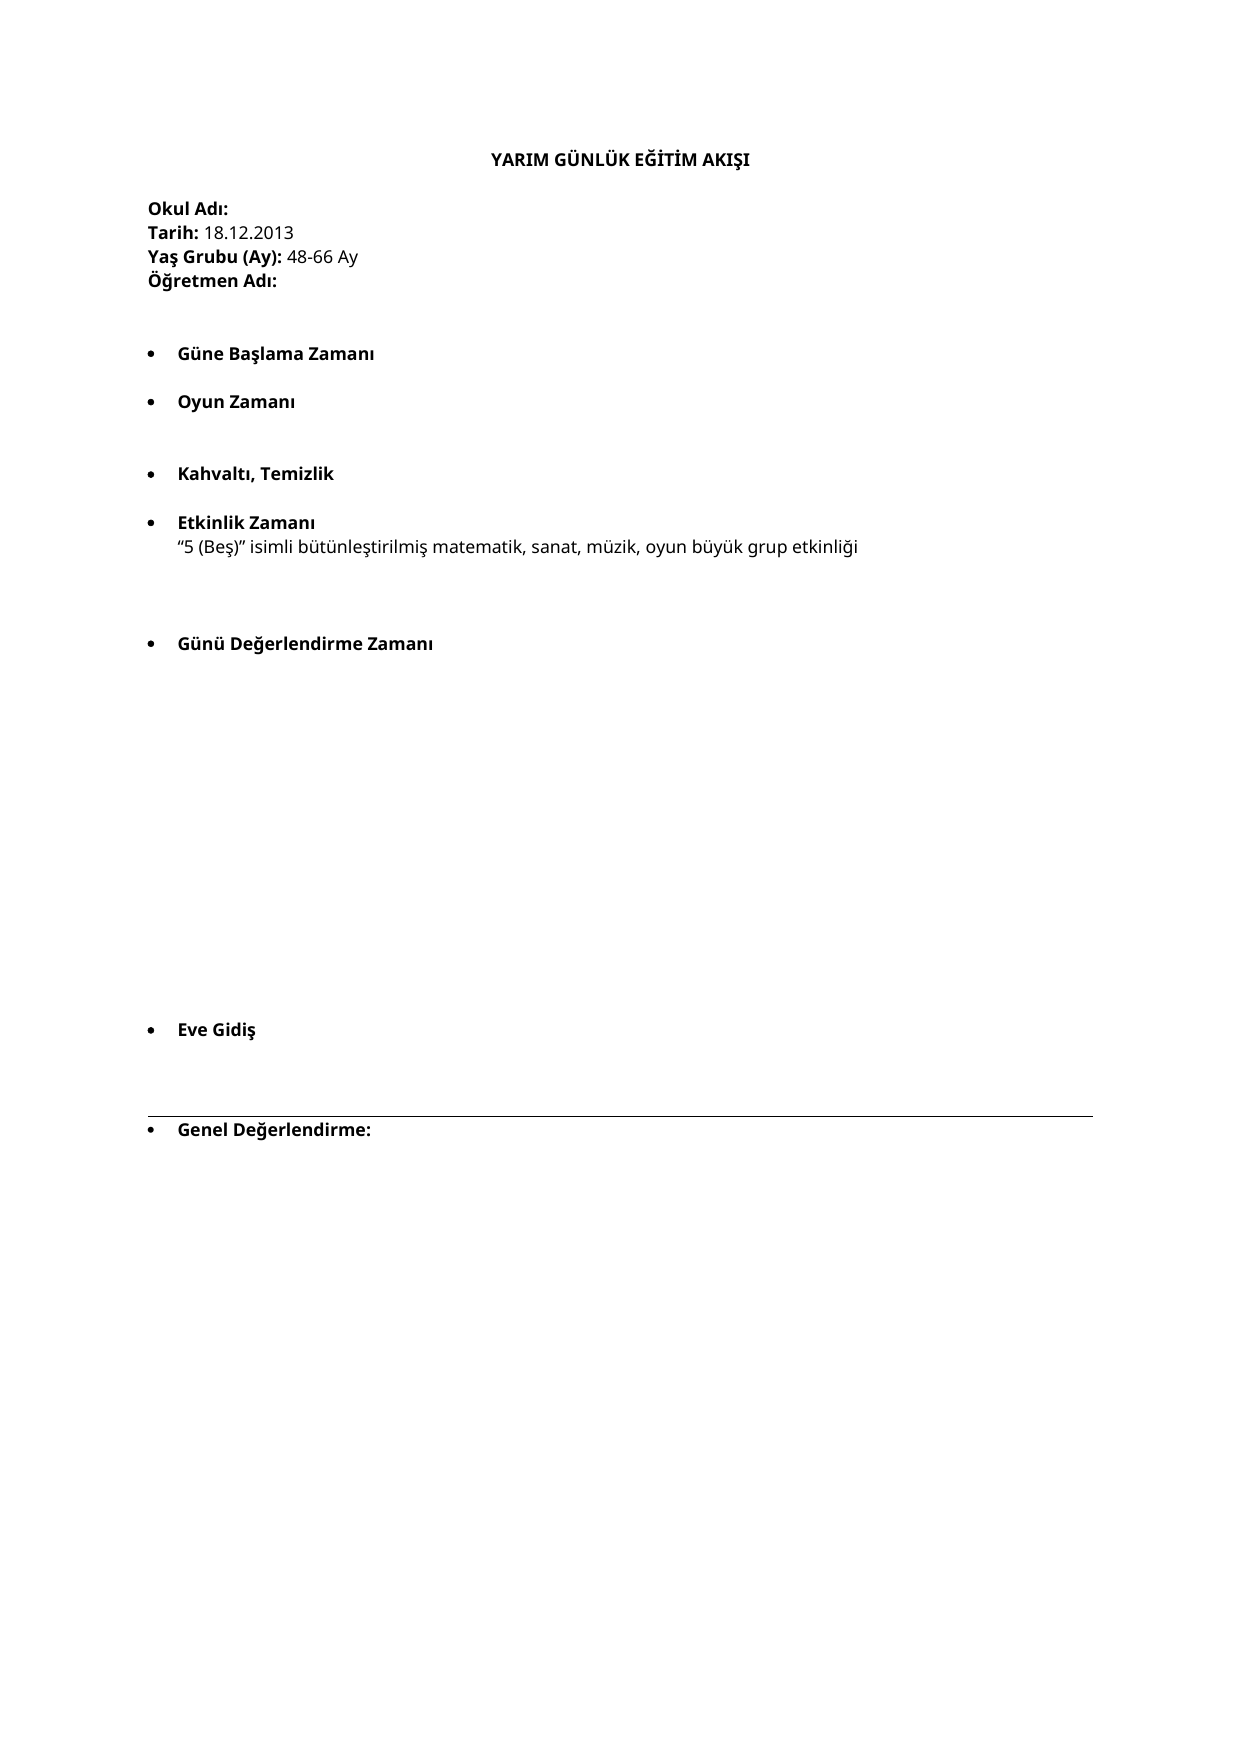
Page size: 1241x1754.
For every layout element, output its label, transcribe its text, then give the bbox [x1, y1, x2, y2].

list Eve Gidiş [148, 1018, 1093, 1042]
text Tarih: 18.12.2013 [148, 220, 1093, 244]
list Oyun Zamanı [148, 389, 1093, 413]
list Etkinlik Zamanı [148, 510, 1093, 534]
text Okul Adı: [148, 196, 1093, 220]
list Günü Değerlendirme Zamanı [148, 631, 1093, 655]
list Kahvaltı, Temizlik [148, 462, 1093, 486]
list Güne Başlama Zamanı [148, 341, 1093, 365]
text Öğretmen Adı: [148, 268, 1093, 293]
text “5 (Beş)” isimli bütünleştirilmiş matematik, sanat, müzik, oyun büyük grup etkinliği [177, 534, 1093, 558]
text Yaş Grubu (Ay): 48-66 Ay [148, 244, 1093, 268]
text YARIM GÜNLÜK EĞİTİM AKIŞI [148, 148, 1093, 172]
list Genel Değerlendirme: [148, 1117, 1093, 1142]
